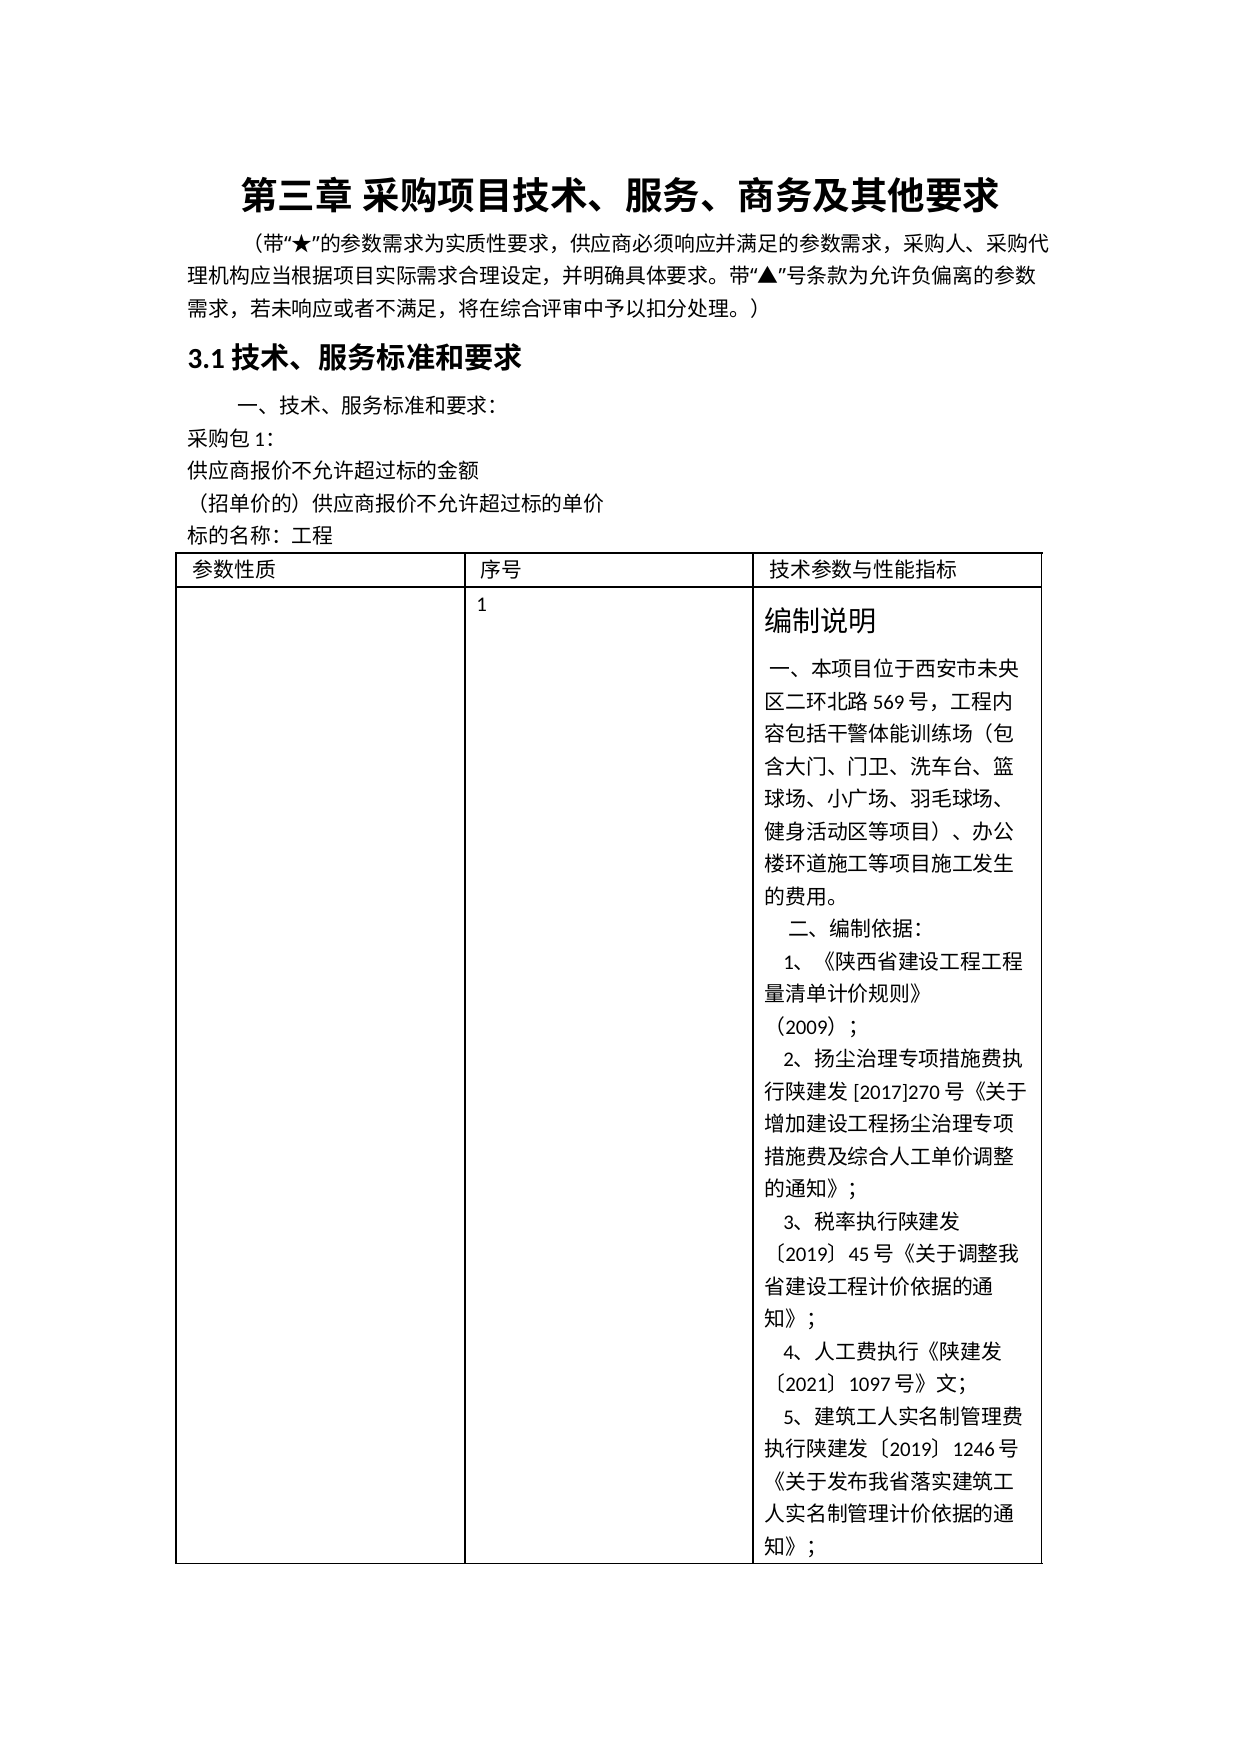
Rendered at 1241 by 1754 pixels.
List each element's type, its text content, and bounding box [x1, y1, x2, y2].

text 标的名称：工程 [187, 519, 1053, 552]
text 采购包1： [187, 422, 1053, 454]
table_header 序号 [466, 554, 752, 586]
text （招单价的）供应商报价不允许超过标的单价 [187, 487, 1053, 519]
table_cell 1 [466, 588, 752, 1563]
table_cell [177, 588, 464, 1563]
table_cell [754, 588, 1041, 1563]
table_header 参数性质 [177, 554, 464, 586]
text 一、技术、服务标准和要求： [187, 389, 1053, 422]
text 第三章 采购项目技术、服务、商务及其他要求 [187, 162, 1053, 227]
text 供应商报价不允许超过标的金额 [187, 454, 1053, 487]
text （带“★”的参数需求为实质性要求，供应商必须响应并满足的参数需求，采购人、采购代理机构应当根据项目实际需求合理设定，并明确具体要求。带“▲”号条款为允许负偏离的参数需求，若未响应或者不满足，将在综合评审中予以扣分处理。） [187, 227, 1053, 324]
text 3.1技术、服务标准和要求 [187, 324, 1053, 389]
table_header 技术参数与性能指标 [754, 554, 1041, 586]
